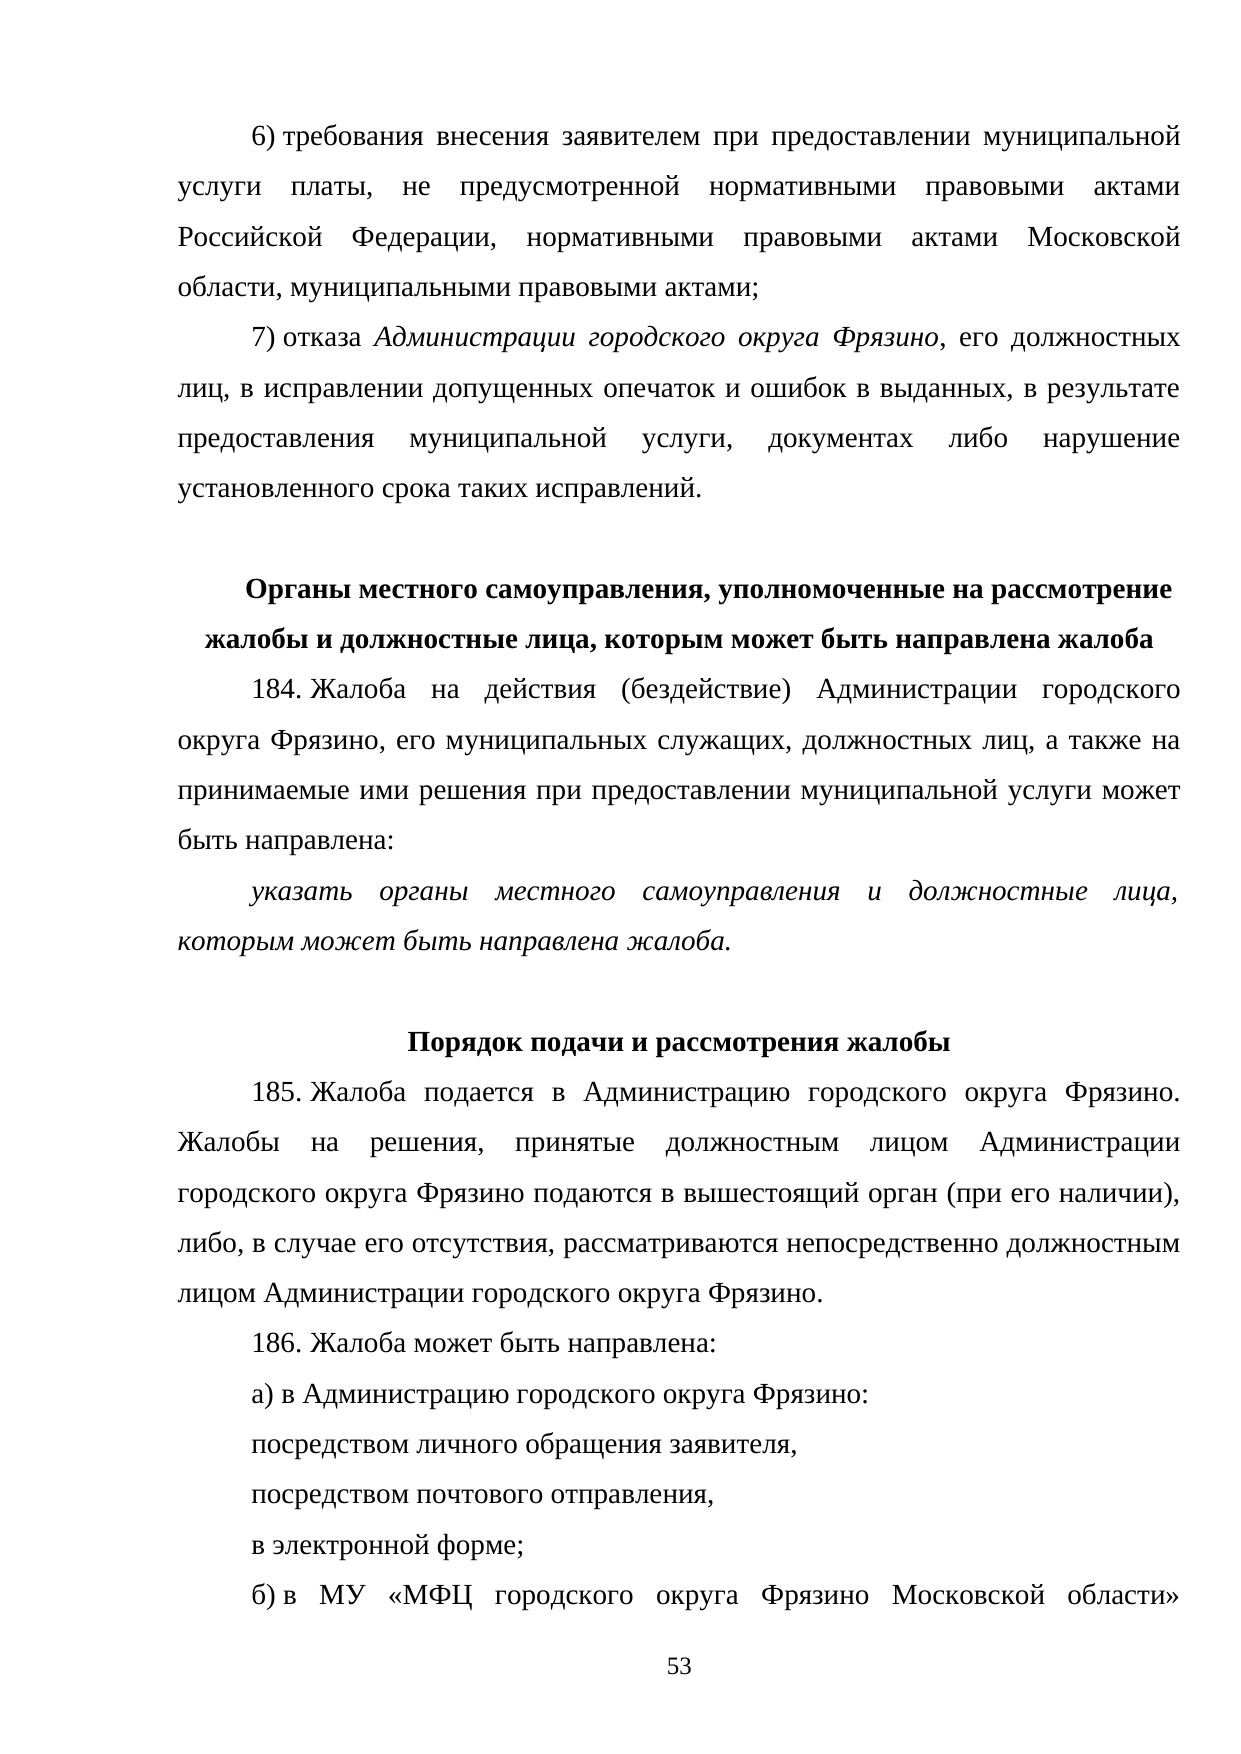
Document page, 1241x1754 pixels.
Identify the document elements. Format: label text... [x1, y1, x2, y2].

text 7) отказа Администрации городского округа Фрязино, его должностных лиц, в исправлении допущенных опечаток и ошибок в выданных, в результате предоставления муниципальной услуги, документах либо нарушение установленного срока таких исправлений. [177, 319, 1181, 504]
text в электронной форме; [177, 1527, 1181, 1560]
text посредством почтового отправления, [177, 1477, 1181, 1510]
text указать органы местного самоуправления и должностные лица, которым может быть направлена жалоба. [177, 873, 1181, 957]
list Жалоба подается в Администрацию городского округа Фрязино. Жалобы на решения, принятые должностным лицом Администрации городского округа Фрязино подаются в вышестоящий орган (при его наличии), либо, в случае его отсутствия, рассматриваются непосредственно должностным лицом Администрации городского округа Фрязино. [177, 1074, 1181, 1309]
text посредством личного обращения заявителя, [177, 1426, 1181, 1460]
list Жалоба на действия (бездействие) Администрации городского округа Фрязино, его муниципальных служащих, должностных лиц, а также на принимаемые ими решения при предоставлении муниципальной услуги может быть направлена: [177, 672, 1181, 856]
text 6) требования внесения заявителем при предоставлении муниципальной услуги платы, не предусмотренной нормативными правовыми актами Российской Федерации, нормативными правовыми актами Московской области, муниципальными правовыми актами; [177, 118, 1181, 303]
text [177, 1577, 1181, 1611]
text а) в Администрацию городского округа Фрязино: [177, 1376, 1181, 1409]
text Органы местного самоуправления, уполномоченные на рассмотрение жалобы и должностные лица, которым может быть направлена жалоба [177, 571, 1181, 655]
list Жалоба может быть направлена: [177, 1326, 1181, 1359]
list Порядок подачи и рассмотрения жалобы [177, 1024, 1181, 1057]
